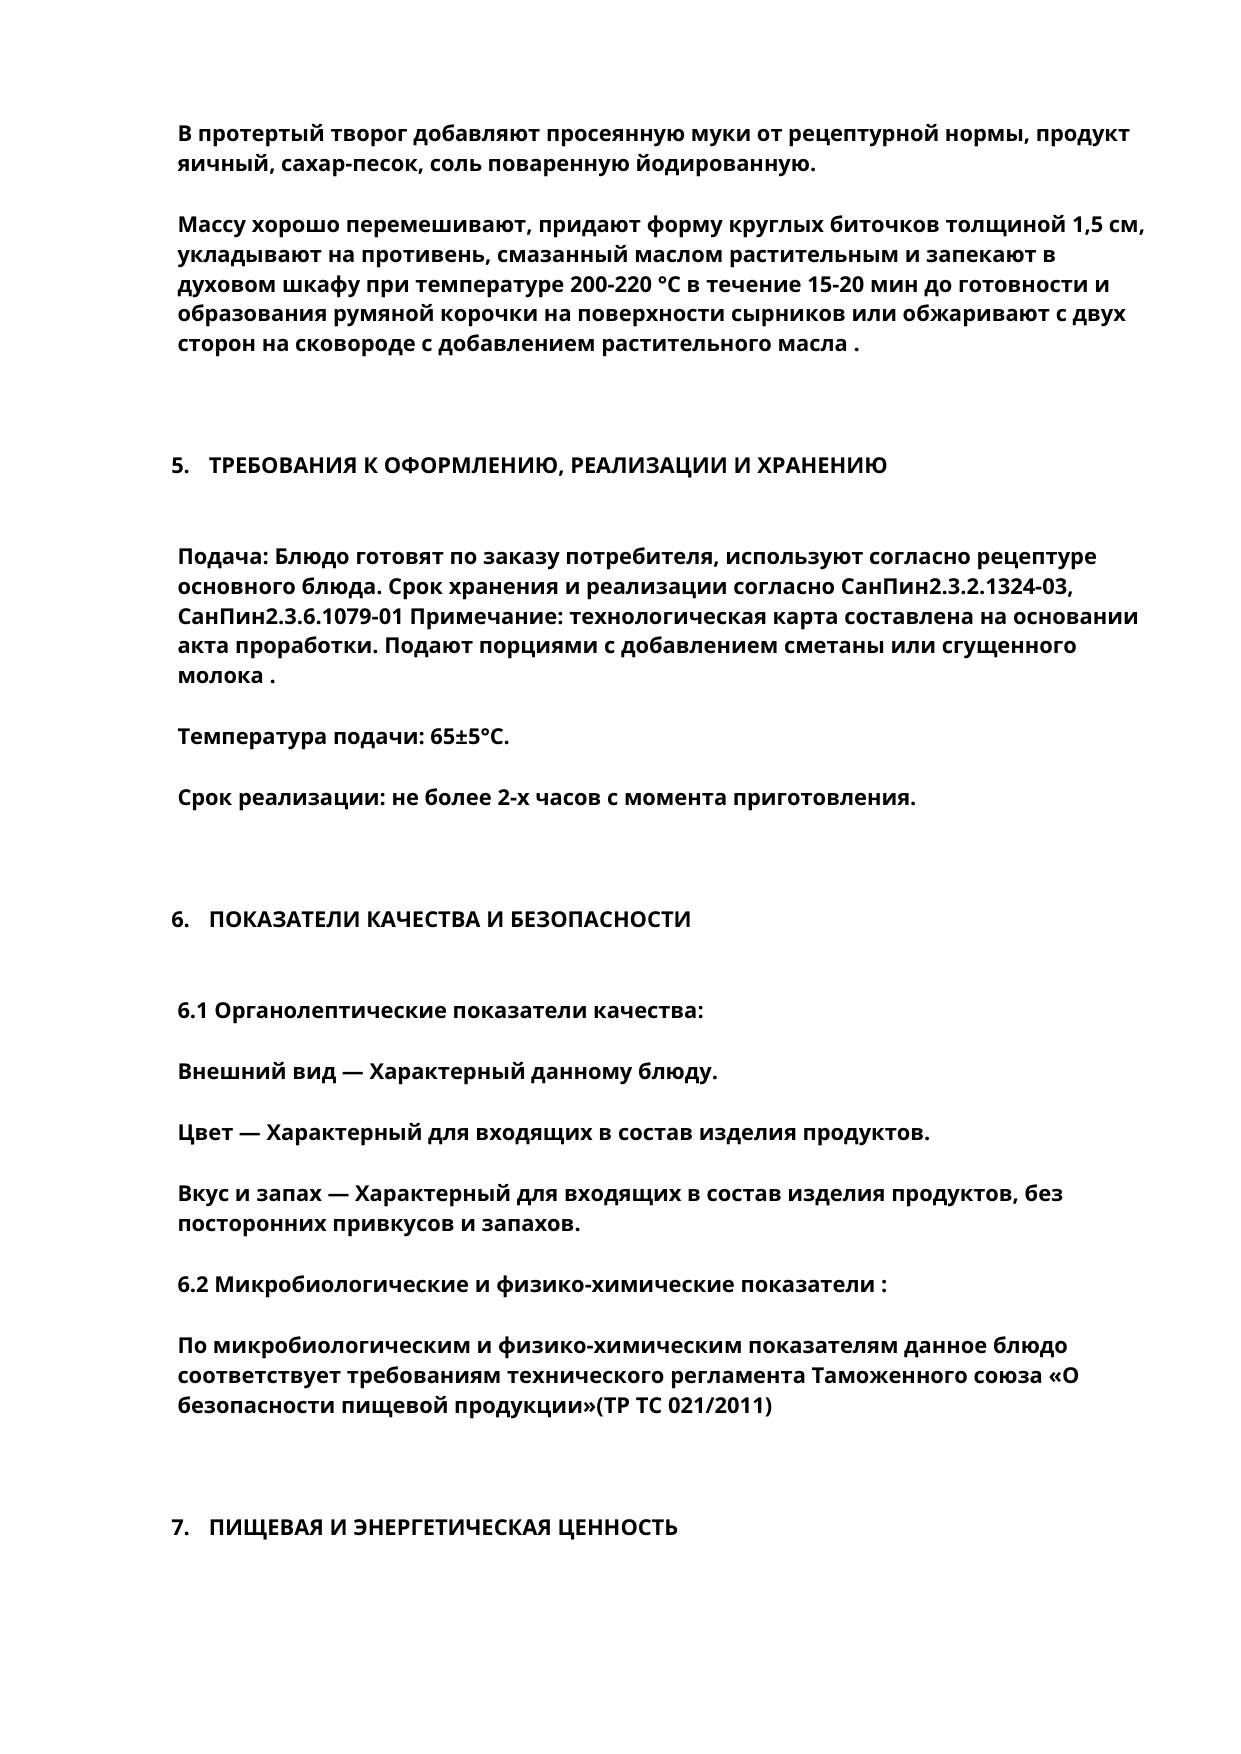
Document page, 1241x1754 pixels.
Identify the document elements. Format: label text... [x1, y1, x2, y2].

text 6.1 Органолептические показатели качества: [177, 995, 1152, 1025]
list ТРЕБОВАНИЯ К ОФОРМЛЕНИЮ, РЕАЛИЗАЦИИ И ХРАНЕНИЮ [171, 450, 1152, 480]
text По микробиологическим и физико-химическим показателям данное блюдо соответствует требованиям технического регламента Таможенного союза «О безопасности пищевой продукции»(ТР ТС 021/2011) [177, 1330, 1152, 1419]
text Массу хорошо перемешивают, придают форму круглых биточков толщиной 1,5 см, укладывают на противень, смазанный маслом растительным и запекают в духовом шкафу при температуре 200-220 °С в течение 15-20 мин до готовности и образования румяной корочки на поверхности сырников или обжаривают с двух сторон на сковороде с добавлением растительного масла . [177, 209, 1152, 358]
list ПОКАЗАТЕЛИ КАЧЕСТВА И БЕЗОПАСНОСТИ [171, 904, 1152, 934]
text Температура подачи: 65±5°С. [177, 721, 1152, 751]
text Вкус и запах — Характерный для входящих в состав изделия продуктов, без посторонних привкусов и запахов. [177, 1178, 1152, 1238]
list ПИЩЕВАЯ И ЭНЕРГЕТИЧЕСКАЯ ЦЕННОСТЬ [171, 1512, 1152, 1542]
text В протертый творог добавляют просеянную муки от рецептурной нормы, продукт яичный, сахар-песок, соль поваренную йодированную. [177, 118, 1152, 178]
text 6.2 Микробиологические и физико-химические показатели : [177, 1269, 1152, 1299]
text Подача: Блюдо готовят по заказу потребителя, используют согласно рецептуре основного блюда. Срок хранения и реализации согласно СанПин2.3.2.1324-03, СанПин2.3.6.1079-01 Примечание: технологическая карта составлена на основании акта проработки. Подают порциями с добавлением сметаны или сгущенного молока . [177, 541, 1152, 690]
text Внешний вид — Характерный данному блюду. [177, 1056, 1152, 1086]
text Срок реализации: не более 2-х часов с момента приготовления. [177, 782, 1152, 812]
text Цвет — Характерный для входящих в состав изделия продуктов. [177, 1117, 1152, 1147]
